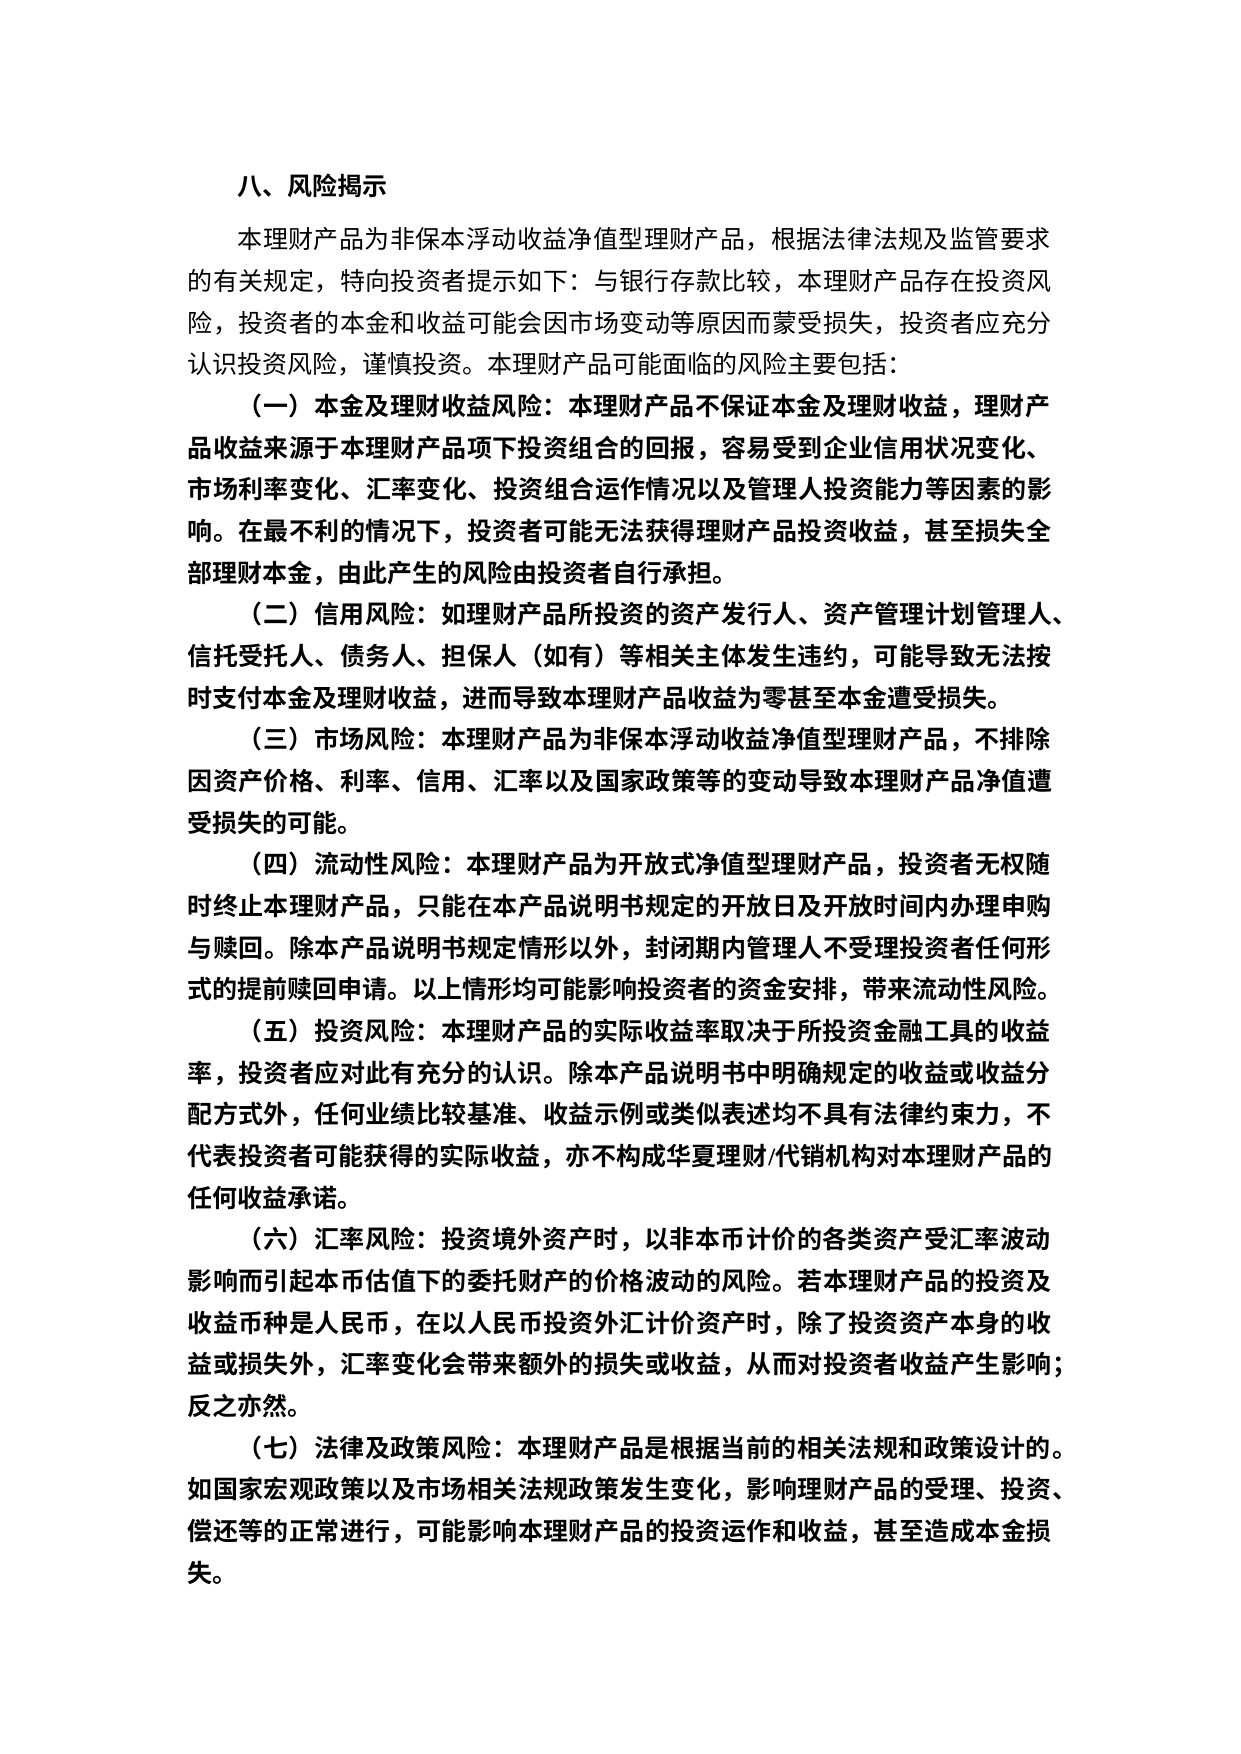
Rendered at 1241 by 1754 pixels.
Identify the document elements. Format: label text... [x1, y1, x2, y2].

text （二）信用风险：如理财产品所投资的资产发行人、资产管理计划管理人、信托受托人、债务人、担保人（如有）等相关主体发生违约，可能导致无法按时支付本金及理财收益，进而导致本理财产品收益为零甚至本金遭受损失。 [187, 595, 1053, 714]
text （四）流动性风险：本理财产品为开放式净值型理财产品，投资者无权随时终止本理财产品，只能在本产品说明书规定的开放日及开放时间内办理申购与赎回。除本产品说明书规定情形以外，封闭期内管理人不受理投资者任何形式的提前赎回申请。以上情形均可能影响投资者的资金安排，带来流动性风险。 [187, 845, 1053, 1006]
text （六）汇率风险：投资境外资产时，以非本币计价的各类资产受汇率波动影响而引起本币估值下的委托财产的价格波动的风险。若本理财产品的投资及收益币种是人民币，在以人民币投资外汇计价资产时，除了投资资产本身的收益或损失外，汇率变化会带来额外的损失或收益，从而对投资者收益产生影响；反之亦然。 [187, 1220, 1053, 1423]
text 八、风险揭示 [187, 162, 1053, 204]
text （三）市场风险：本理财产品为非保本浮动收益净值型理财产品，不排除因资产价格、利率、信用、汇率以及国家政策等的变动导致本理财产品净值遭受损失的可能。 [187, 720, 1053, 839]
text （七）法律及政策风险：本理财产品是根据当前的相关法规和政策设计的。如国家宏观政策以及市场相关法规政策发生变化，影响理财产品的受理、投资、偿还等的正常进行，可能影响本理财产品的投资运作和收益，甚至造成本金损失。 [187, 1428, 1053, 1589]
text （一）本金及理财收益风险：本理财产品不保证本金及理财收益，理财产品收益来源于本理财产品项下投资组合的回报，容易受到企业信用状况变化、市场利率变化、汇率变化、投资组合运作情况以及管理人投资能力等因素的影响。在最不利的情况下，投资者可能无法获得理财产品投资收益，甚至损失全部理财本金，由此产生的风险由投资者自行承担。 [187, 387, 1053, 589]
text 本理财产品为非保本浮动收益净值型理财产品，根据法律法规及监管要求的有关规定，特向投资者提示如下：与银行存款比较，本理财产品存在投资风险，投资者的本金和收益可能会因市场变动等原因而蒙受损失，投资者应充分认识投资风险，谨慎投资。本理财产品可能面临的风险主要包括： [187, 220, 1053, 381]
text （五）投资风险：本理财产品的实际收益率取决于所投资金融工具的收益率，投资者应对此有充分的认识。除本产品说明书中明确规定的收益或收益分配方式外，任何业绩比较基准、收益示例或类似表述均不具有法律约束力，不代表投资者可能获得的实际收益，亦不构成华夏理财/代销机构对本理财产品的任何收益承诺。 [187, 1012, 1053, 1214]
